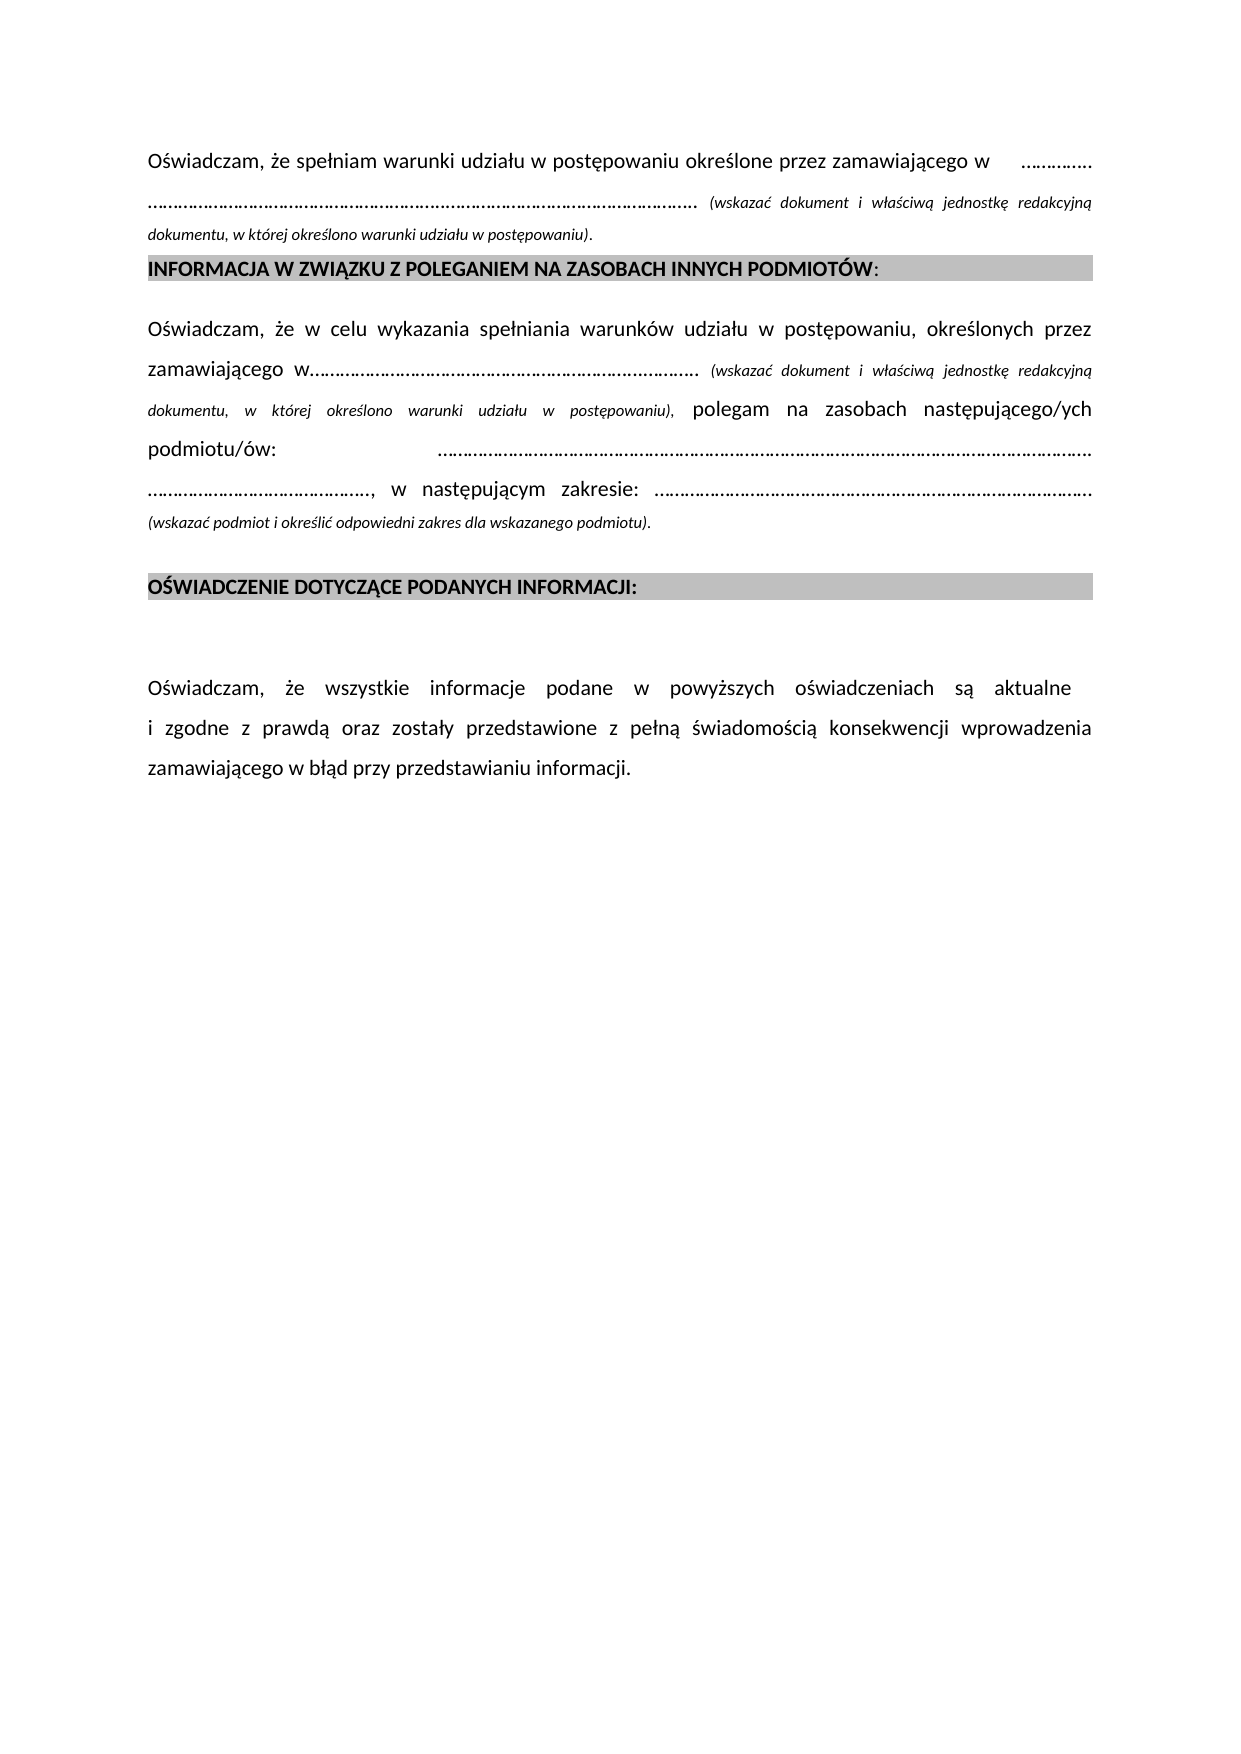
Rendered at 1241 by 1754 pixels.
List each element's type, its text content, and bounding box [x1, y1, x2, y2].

text Oświadczam, że w celu wykazania spełniania warunków udziału w postępowaniu, określonych przez zamawiającego w………………………………………………………...……….. (wskazać dokument i właściwą jednostkę redakcyjną dokumentu, w której określono warunki udziału w postępowaniu), polegam na zasobach następującego/ych podmiotu/ów: ………………………………………………………………………………………………………………….…………………………………….., w następującym zakresie: …………………………………………………………………………… (wskazać podmiot i określić odpowiedni zakres dla wskazanego podmiotu). [148, 316, 1093, 533]
text OŚWIADCZENIE DOTYCZĄCE PODANYCH INFORMACJI: [148, 573, 1093, 600]
text Oświadczam, że spełniam warunki udziału w postępowaniu określone przez zamawiającego w …………..…………………………………………………..………………………………………….. (wskazać dokument i właściwą jednostkę redakcyjną dokumentu, w której określono warunki udziału w postępowaniu). [148, 148, 1093, 245]
text Oświadczam, że wszystkie informacje podane w powyższych oświadczeniach są aktualne i zgodne z prawdą oraz zostały przedstawione z pełną świadomością konsekwencji wprowadzenia zamawiającego w błąd przy przedstawianiu informacji. [148, 674, 1093, 781]
text INFORMACJA W ZWIĄZKU Z POLEGANIEM NA ZASOBACH INNYCH PODMIOTÓW: [148, 255, 1093, 281]
